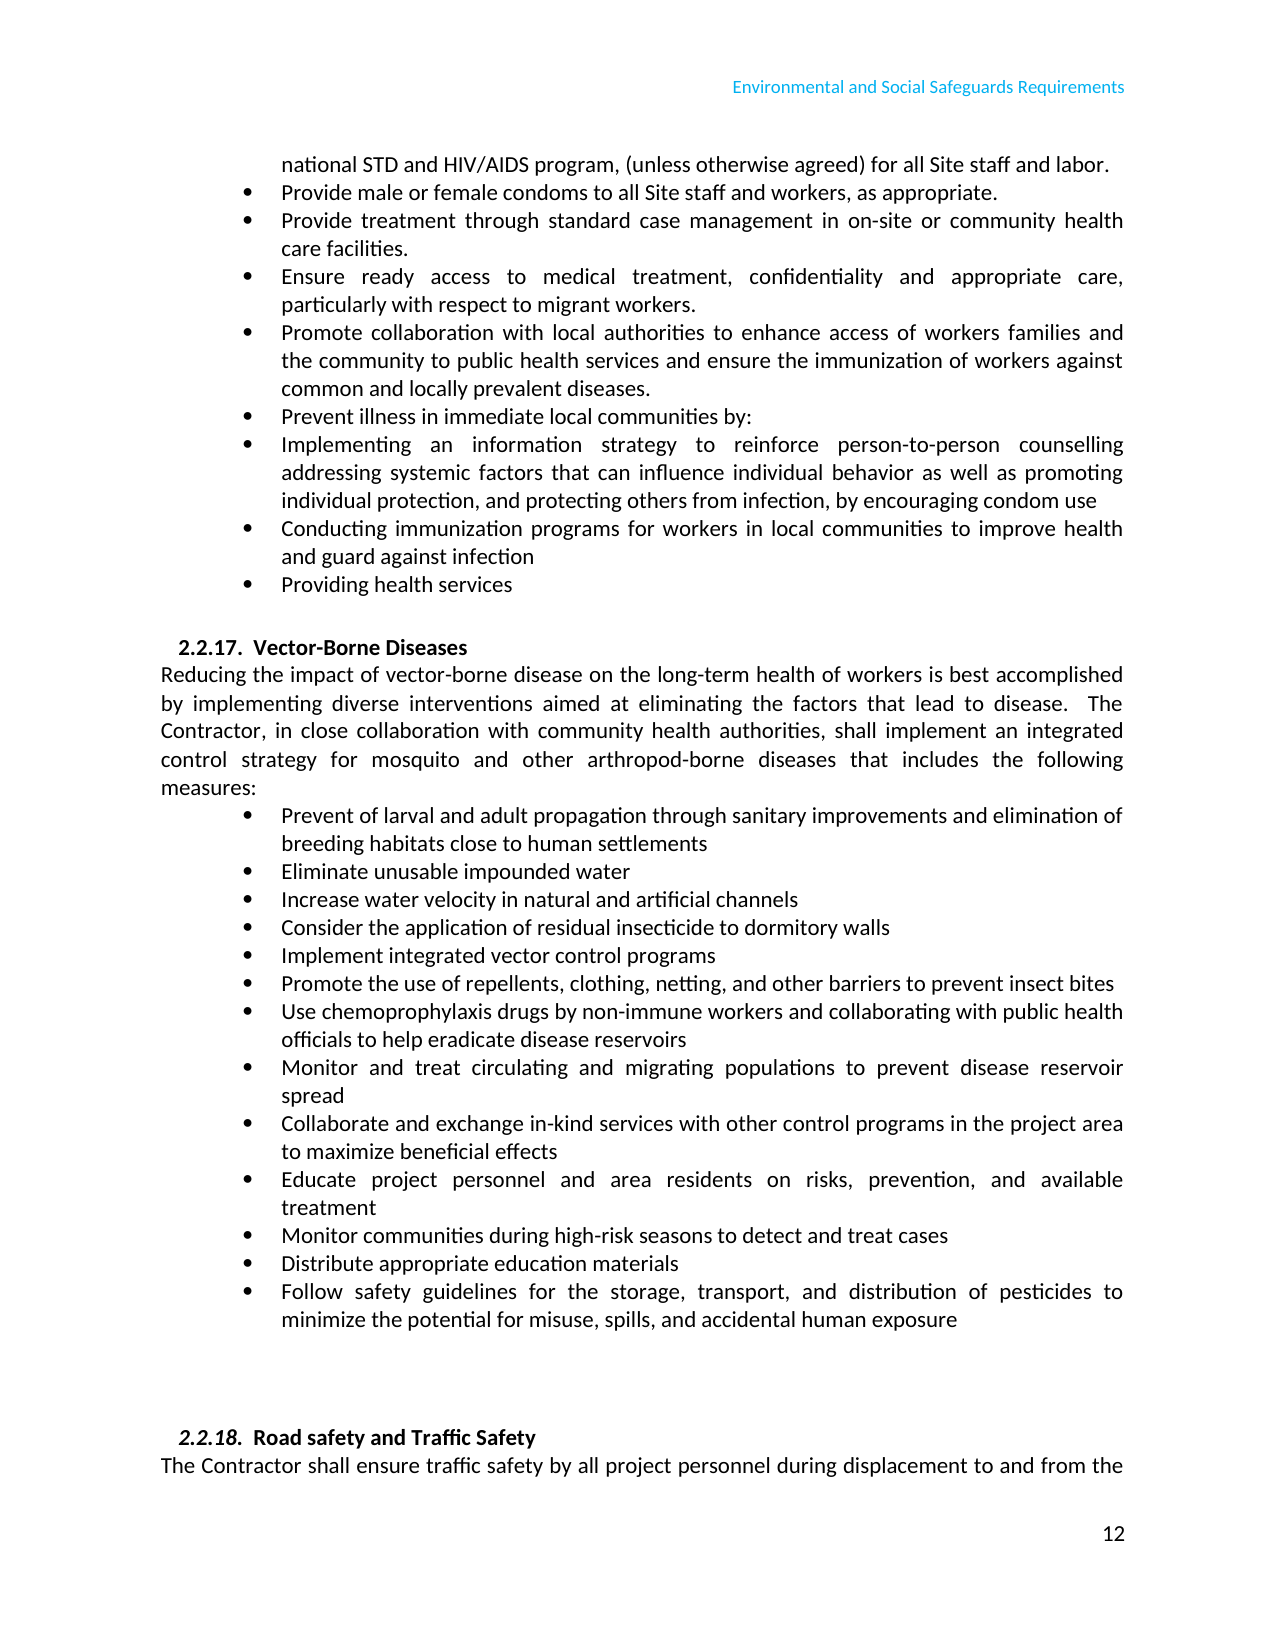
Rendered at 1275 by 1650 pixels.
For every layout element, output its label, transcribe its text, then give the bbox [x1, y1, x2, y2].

text Reducing the impact of vector-borne disease on the long-term health of workers is best accomplished by implementing diverse interventions aimed at eliminating the factors that lead to disease. The Contractor, in close collaboration with community health authorities, shall implement an integrated control strategy for mosquito and other arthropod-borne diseases that includes the following measures: [161, 661, 1125, 801]
list Use chemoprophylaxis drugs by non-immune workers and collaborating with public health officials to help eradicate disease reservoirs [244, 997, 1125, 1053]
list Prevent of larval and adult propagation through sanitary improvements and elimination of breeding habitats close to human settlements [244, 801, 1125, 857]
list Implement integrated vector control programs [244, 941, 1125, 969]
list Monitor communities during high-risk seasons to detect and treat cases [244, 1221, 1125, 1249]
list Promote collaboration with local authorities to enhance access of workers families and the community to public health services and ensure the immunization of workers against common and locally prevalent diseases. [244, 318, 1125, 402]
list Follow safety guidelines for the storage, transport, and distribution of pesticides to minimize the potential for misuse, spills, and accidental human exposure [244, 1277, 1125, 1333]
list Provide male or female condoms to all Site staff and workers, as appropriate. [244, 178, 1125, 206]
list Promote the use of repellents, clothing, netting, and other barriers to prevent insect bites [244, 969, 1125, 997]
list Providing health services [244, 570, 1125, 598]
list Prevent illness in immediate local communities by: [244, 402, 1125, 430]
list Ensure ready access to medical treatment, confidentiality and appropriate care, particularly with respect to migrant workers. [244, 262, 1125, 318]
list Increase water velocity in natural and artificial channels [244, 885, 1125, 913]
list Conducting immunization programs for workers in local communities to improve health and guard against infection [244, 514, 1125, 570]
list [244, 150, 1125, 178]
list Vector-Borne Diseases [178, 633, 1125, 661]
list Provide treatment through standard case management in on-site or community health care facilities. [244, 206, 1125, 262]
list Collaborate and exchange in-kind services with other control programs in the project area to maximize beneficial effects [244, 1109, 1125, 1165]
list Consider the application of residual insecticide to dormitory walls [244, 913, 1125, 941]
list Eliminate unusable impounded water [244, 857, 1125, 885]
list Educate project personnel and area residents on risks, prevention, and available treatment [244, 1165, 1125, 1221]
list Road safety and Traffic Safety [178, 1423, 1125, 1451]
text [161, 1451, 1125, 1479]
list Monitor and treat circulating and migrating populations to prevent disease reservoir spread [244, 1053, 1125, 1109]
list Implementing an information strategy to reinforce person-to-person counselling addressing systemic factors that can influence individual behavior as well as promoting individual protection, and protecting others from infection, by encouraging condom use [244, 430, 1125, 514]
list Distribute appropriate education materials [244, 1249, 1125, 1277]
